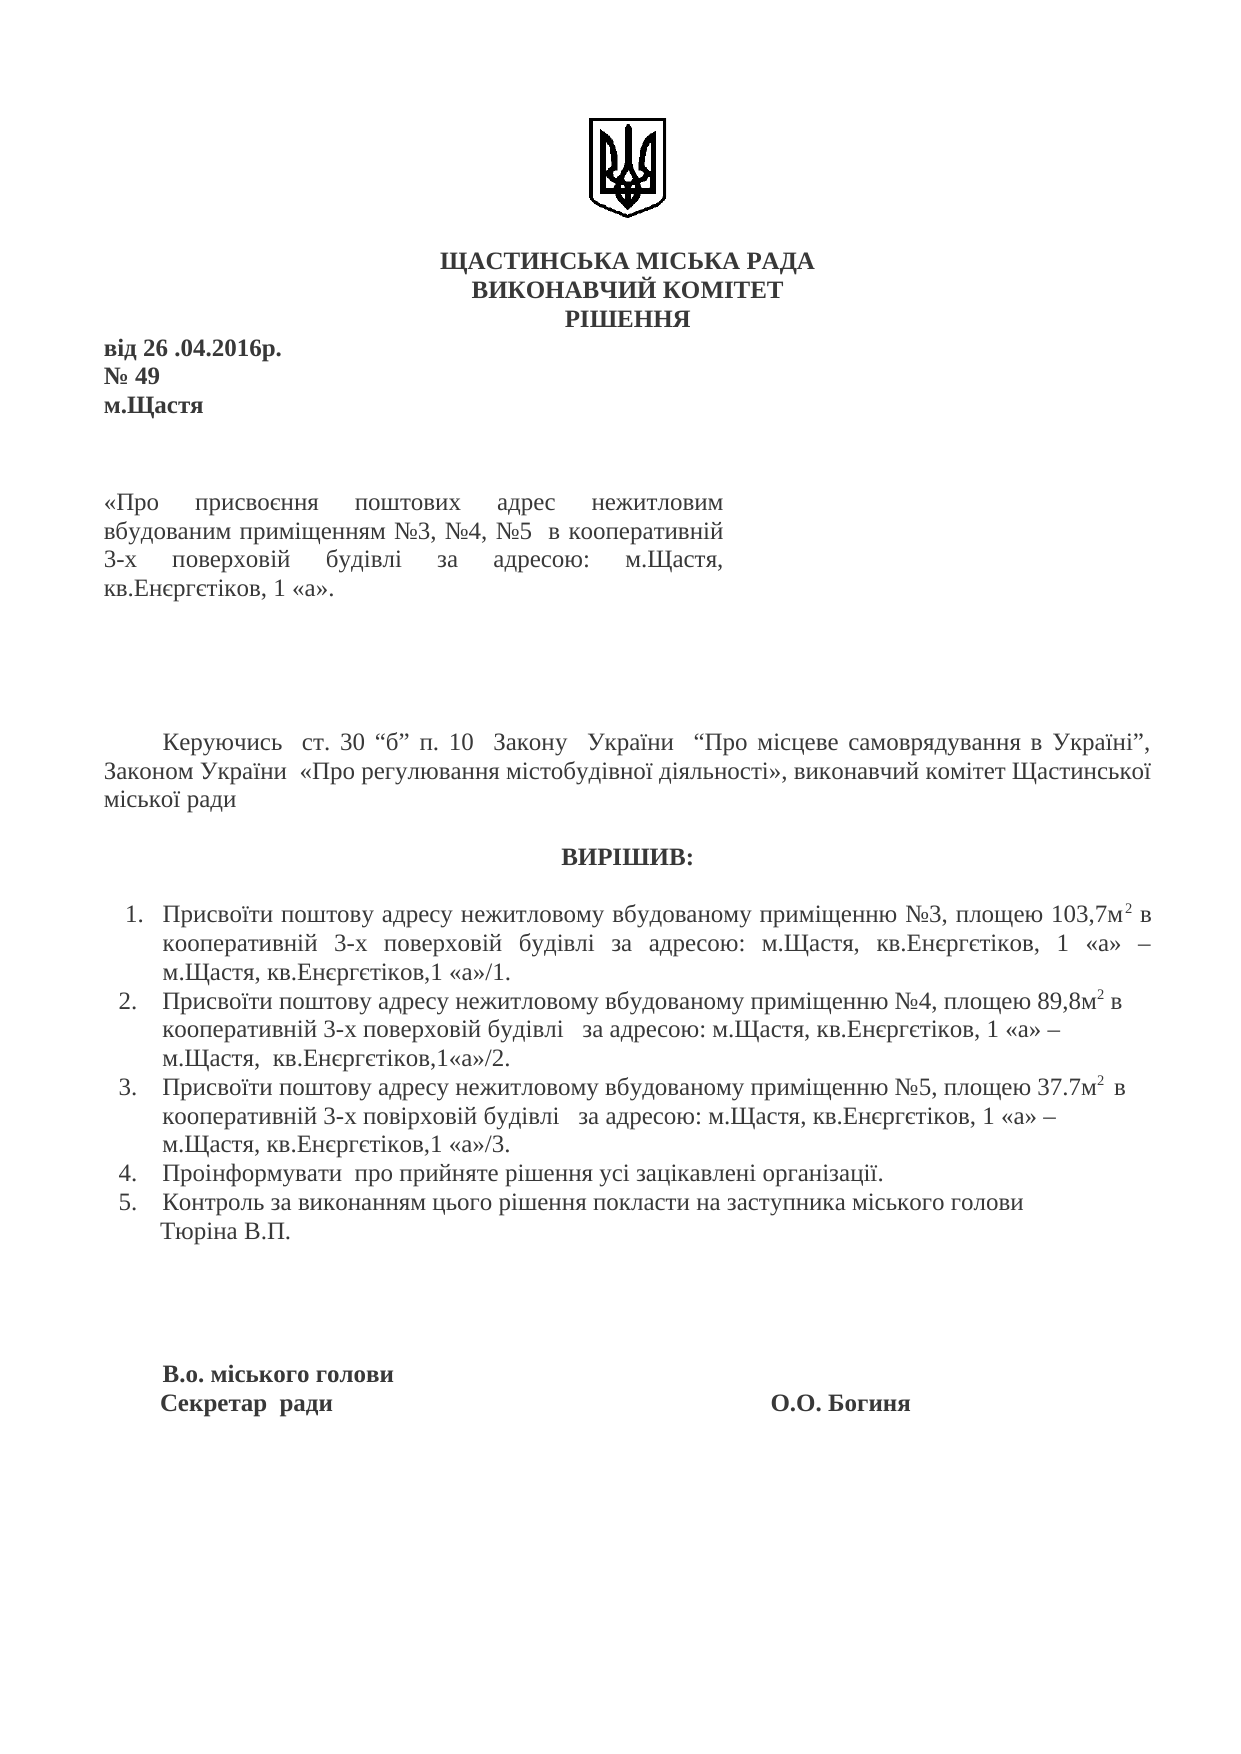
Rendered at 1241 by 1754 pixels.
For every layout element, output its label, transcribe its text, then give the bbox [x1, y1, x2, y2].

text ВИРІШИВ: [103, 842, 1152, 871]
text м.Щастя, кв.Енєргєтіков,1 «а»/3. [156, 1129, 1152, 1158]
title № 49 [103, 361, 1152, 390]
text Секретар ради О.О. Богиня [103, 1388, 1152, 1417]
title Присвоїти поштову адресу нежитловому вбудованому приміщенню №3, площею 103,7м2 в кооперативній 3-х поверховій будівлі за адресою: м.Щастя, кв.Енєргєтіков, 1 «а» – м.Щастя, кв.Енєргєтіков,1 «а»/1. [125, 899, 1152, 986]
text В.о. міського голови [103, 1331, 1152, 1388]
title м.Щастя [103, 390, 1152, 419]
title РІШЕННЯ [103, 304, 1152, 333]
title «Про присвоєння поштових адрес нежитловим вбудованим приміщенням №3, №4, №5 в кооперативній 3-х поверховій будівлі за адресою: м.Щастя, кв.Енєргєтіков, 1 «а». [103, 487, 723, 602]
picture [589, 118, 667, 218]
title від 26 .04.2016р. [103, 333, 1152, 361]
text кооперативній 3-х повірховій будівлі за адресою: м.Щастя, кв.Енєргєтіков, 1 «а» – [156, 1101, 1152, 1129]
title ВИКОНАВЧИЙ КОМІТЕТ [103, 275, 1152, 304]
list Контроль за виконанням цього рішення покласти на заступника міського голови [118, 1187, 1152, 1216]
text кооперативній 3-х поверховій будівлі за адресою: м.Щастя, кв.Енєргєтіков, 1 «а» – [156, 1014, 1152, 1043]
text Керуючись ст. 30 “б” п. 10 Закону України “Про місцеве самоврядування в Україні”, Законом України «Про регулювання містобудівної діяльності», виконавчий комітет Щастинської міської ради [103, 727, 1152, 813]
list Проінформувати про прийняте рішення усі зацікавлені організації. [118, 1158, 1152, 1187]
list Присвоїти поштову адресу нежитловому вбудованому приміщенню №4, площею 89,8м2 в [118, 986, 1152, 1014]
title ЩАСТИНСЬКА МІСЬКА РАДА [103, 246, 1152, 275]
list Присвоїти поштову адресу нежитловому вбудованому приміщенню №5, площею 37.7м2 в [118, 1072, 1152, 1101]
text м.Щастя, кв.Енєргєтіков,1«а»/2. [156, 1043, 1152, 1072]
text Тюріна В.П. [103, 1216, 1152, 1244]
